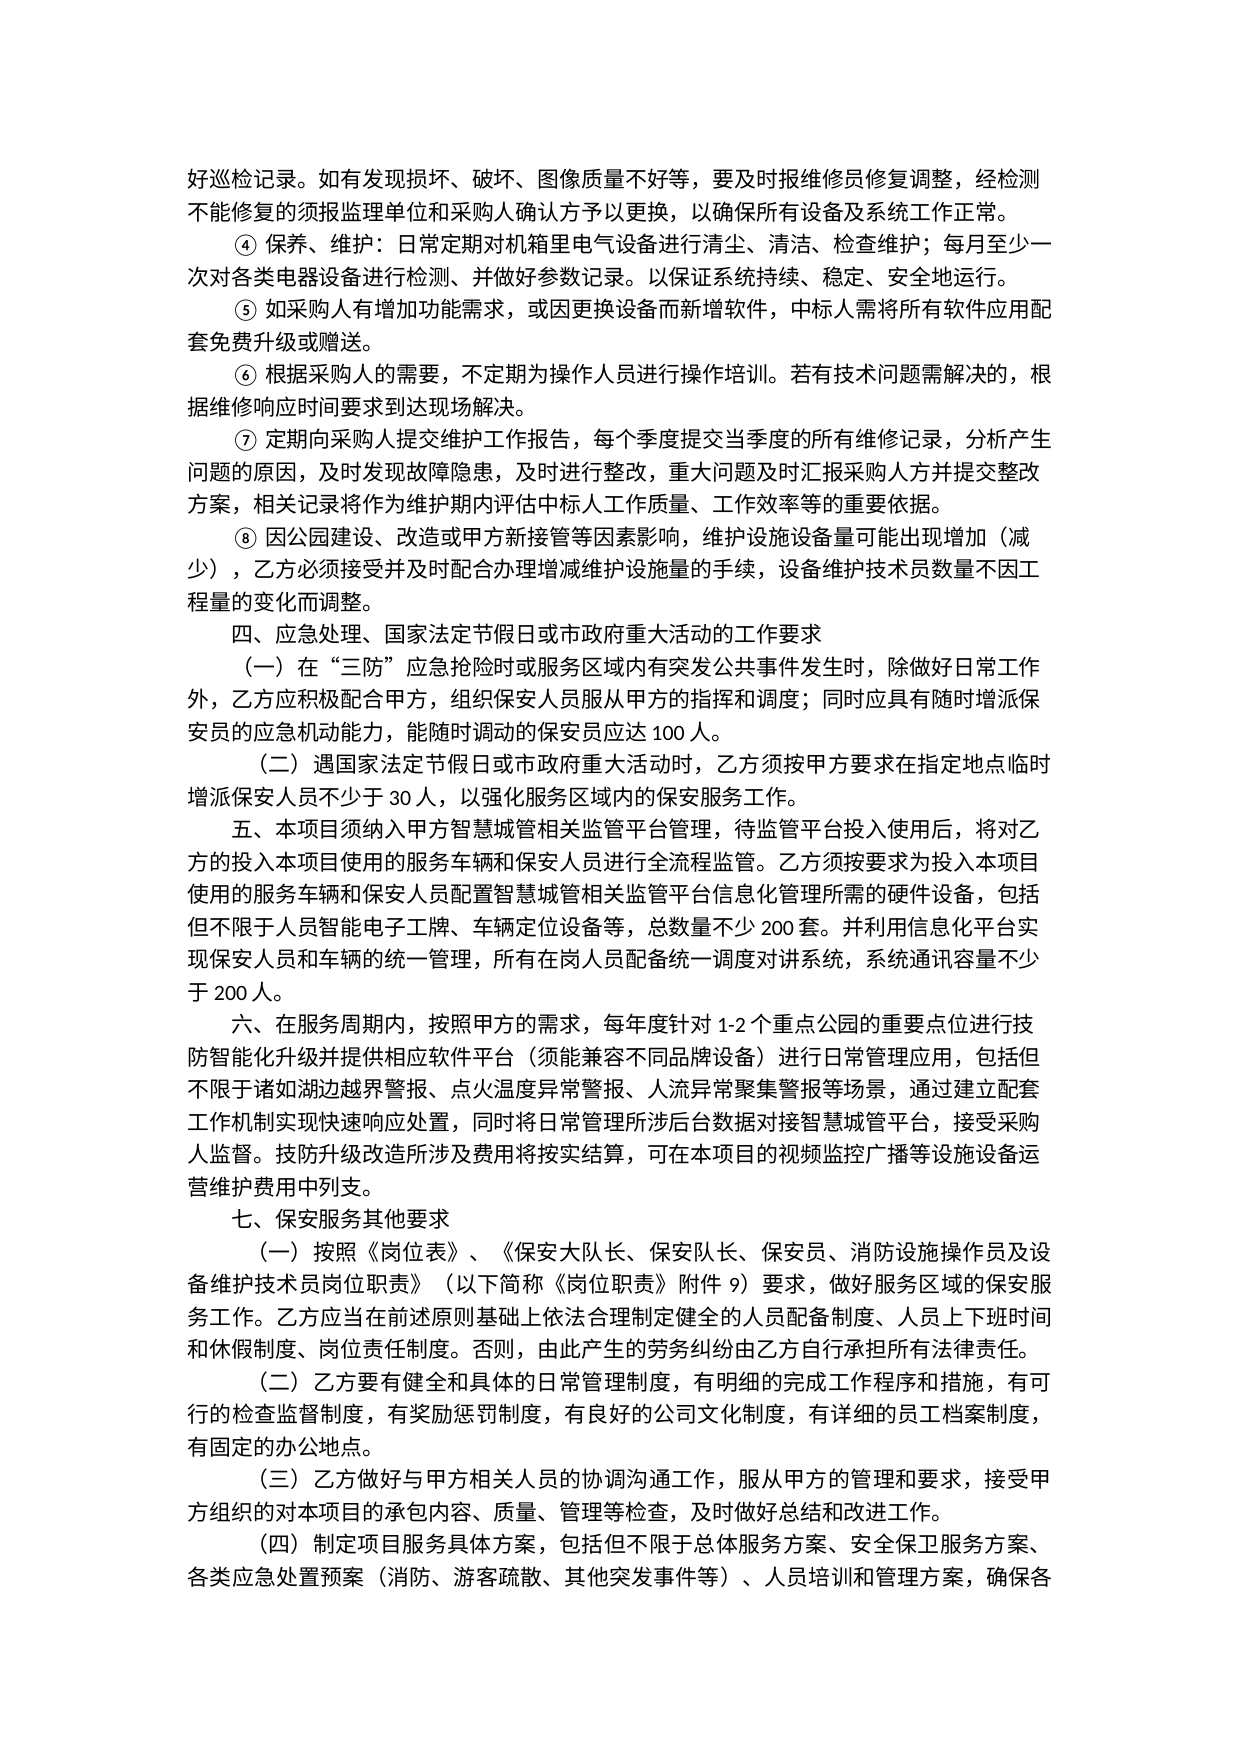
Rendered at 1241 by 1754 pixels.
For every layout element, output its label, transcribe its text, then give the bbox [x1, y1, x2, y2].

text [187, 162, 1053, 227]
text （三）乙方做好与甲方相关人员的协调沟通工作，服从甲方的管理和要求，接受甲方组织的对本项目的承包内容、质量、管理等检查，及时做好总结和改进工作。 [187, 1462, 1053, 1527]
text ⑧因公园建设、改造或甲方新接管等因素影响，维护设施设备量可能出现增加（减少），乙方必须接受并及时配合办理增减维护设施量的手续，设备维护技术员数量不因工程量的变化而调整。 [187, 519, 1053, 617]
text （二）乙方要有健全和具体的日常管理制度，有明细的完成工作程序和措施，有可行的检查监督制度，有奖励惩罚制度，有良好的公司文化制度，有详细的员工档案制度，有固定的办公地点。 [187, 1364, 1053, 1462]
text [187, 1527, 1053, 1592]
text ④保养、维护：日常定期对机箱里电气设备进行清尘、清洁、检查维护；每月至少一次对各类电器设备进行检测、并做好参数记录。以保证系统持续、稳定、安全地运行。 [187, 227, 1053, 292]
text （二）遇国家法定节假日或市政府重大活动时，乙方须按甲方要求在指定地点临时增派保安人员不少于30人，以强化服务区域内的保安服务工作。 [187, 747, 1053, 812]
text （一）在“三防”应急抢险时或服务区域内有突发公共事件发生时，除做好日常工作外，乙方应积极配合甲方，组织保安人员服从甲方的指挥和调度；同时应具有随时增派保安员的应急机动能力，能随时调动的保安员应达100人。 [187, 649, 1053, 747]
text （一）按照《岗位表》、《保安大队长、保安队长、保安员、消防设施操作员及设备维护技术员岗位职责》（以下简称《岗位职责》附件9）要求，做好服务区域的保安服务工作。乙方应当在前述原则基础上依法合理制定健全的人员配备制度、人员上下班时间和休假制度、岗位责任制度。否则，由此产生的劳务纠纷由乙方自行承担所有法律责任。 [187, 1234, 1053, 1364]
text ⑦定期向采购人提交维护工作报告，每个季度提交当季度的所有维修记录，分析产生问题的原因，及时发现故障隐患，及时进行整改，重大问题及时汇报采购人方并提交整改方案，相关记录将作为维护期内评估中标人工作质量、工作效率等的重要依据。 [187, 422, 1053, 519]
text 五、本项目须纳入甲方智慧城管相关监管平台管理，待监管平台投入使用后，将对乙方的投入本项目使用的服务车辆和保安人员进行全流程监管。乙方须按要求为投入本项目使用的服务车辆和保安人员配置智慧城管相关监管平台信息化管理所需的硬件设备，包括但不限于人员智能电子工牌、车辆定位设备等，总数量不少200套。并利用信息化平台实现保安人员和车辆的统一管理，所有在岗人员配备统一调度对讲系统，系统通讯容量不少于200人。 [187, 812, 1053, 1007]
text 四、应急处理、国家法定节假日或市政府重大活动的工作要求 [187, 617, 1053, 649]
text 六、在服务周期内，按照甲方的需求，每年度针对1-2个重点公园的重要点位进行技防智能化升级并提供相应软件平台（须能兼容不同品牌设备）进行日常管理应用，包括但不限于诸如湖边越界警报、点火温度异常警报、人流异常聚集警报等场景，通过建立配套工作机制实现快速响应处置，同时将日常管理所涉后台数据对接智慧城管平台，接受采购人监督。技防升级改造所涉及费用将按实结算，可在本项目的视频监控广播等设施设备运营维护费用中列支。 [187, 1007, 1053, 1202]
text ⑥根据采购人的需要，不定期为操作人员进行操作培训。若有技术问题需解决的，根据维修响应时间要求到达现场解决。 [187, 357, 1053, 422]
text ⑤如采购人有增加功能需求，或因更换设备而新增软件，中标人需将所有软件应用配套免费升级或赠送。 [187, 292, 1053, 357]
text 七、保安服务其他要求 [187, 1202, 1053, 1234]
